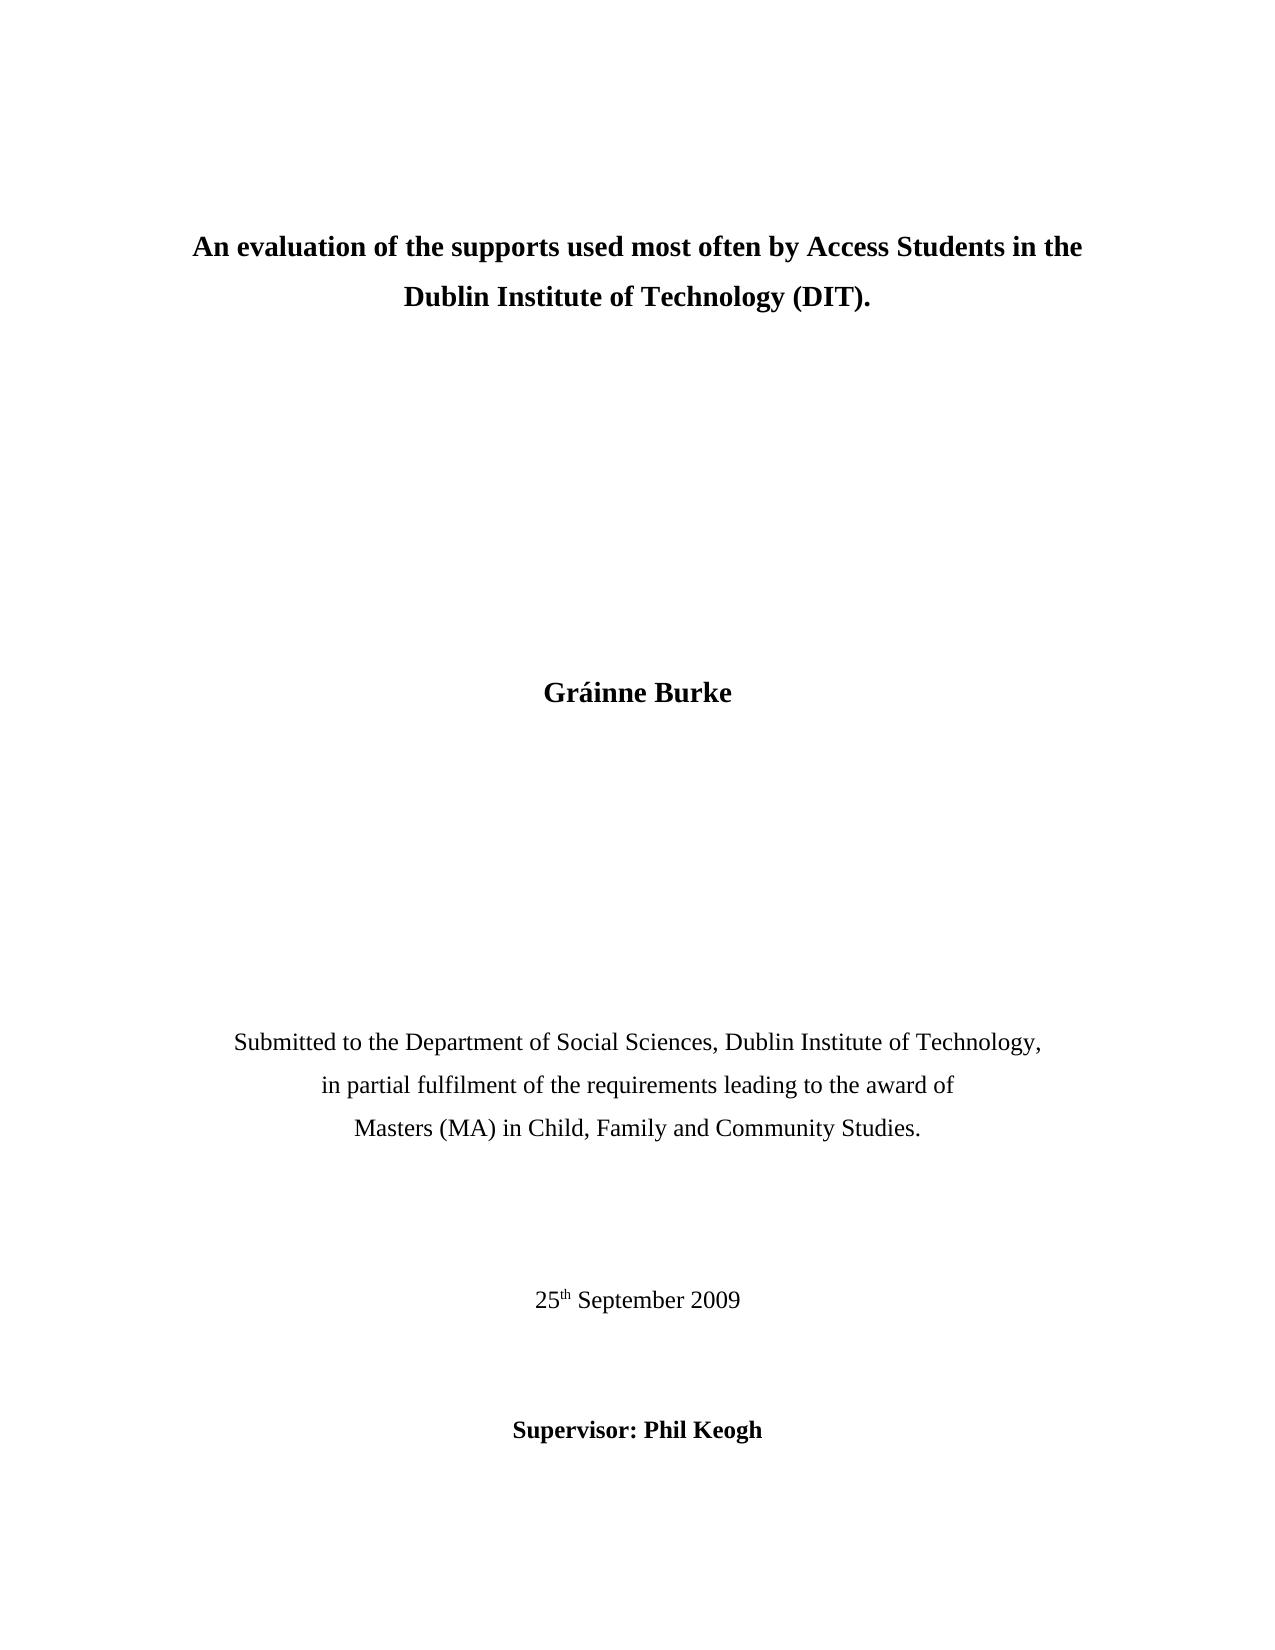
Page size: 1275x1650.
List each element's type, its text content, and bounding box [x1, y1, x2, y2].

text Gráinne Burke [187, 675, 1087, 708]
text 25th September 2009 [187, 1286, 1087, 1314]
text An evaluation of the supports used most often by Access Students in the Dublin Institute of Technology (DIT). [187, 229, 1087, 313]
text Submitted to the Department of Social Sciences, , [187, 1027, 1087, 1056]
text Supervisor: Phil Keogh [187, 1415, 1087, 1444]
text Masters (MA) in Child, Family and Community Studies. [187, 1113, 1087, 1142]
text in partial fulfilment of the requirements leading to the award of [187, 1070, 1087, 1099]
